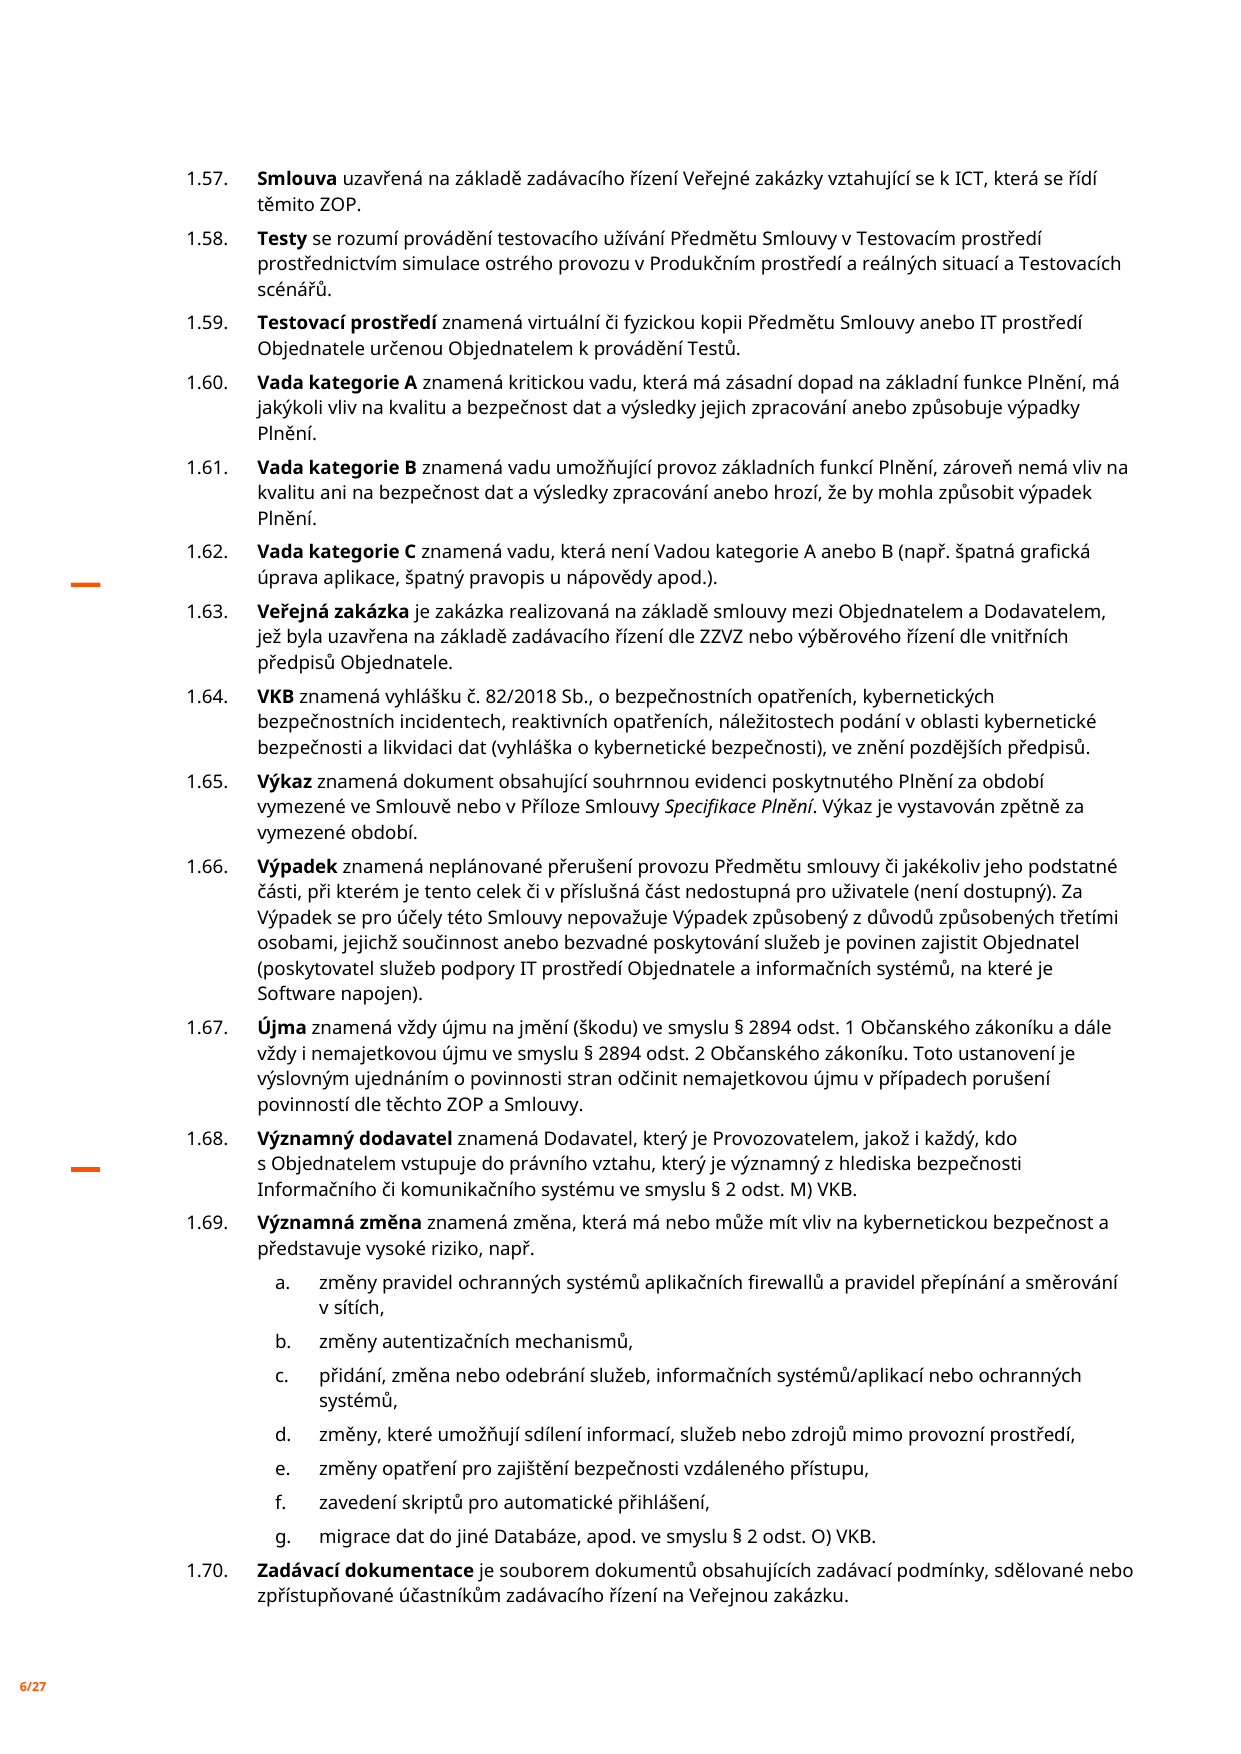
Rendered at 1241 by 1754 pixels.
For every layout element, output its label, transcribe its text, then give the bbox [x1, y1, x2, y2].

text Smlouva uzavřená na základě zadávacího řízení Veřejné zakázky vztahující se k ICT, která se řídí těmito ZOP. [186, 165, 1134, 216]
text Významná změna znamená změna, která má nebo může mít vliv na kybernetickou bezpečnost a představuje vysoké riziko, např. [186, 1210, 1134, 1261]
text Zadávací dokumentace je souborem dokumentů obsahujících zadávací podmínky, sdělované nebo zpřístupňované účastníkům zadávacího řízení na Veřejnou zakázku. [186, 1557, 1134, 1608]
list přidání, změna nebo odebrání služeb, informačních systémů/aplikací nebo ochranných systémů, [275, 1362, 1134, 1413]
list změny opatření pro zajištění bezpečnosti vzdáleného přístupu, [275, 1456, 1134, 1481]
list zavedení skriptů pro automatické přihlášení, [275, 1489, 1134, 1515]
list změny, které umožňují sdílení informací, služeb nebo zdrojů mimo provozní prostředí, [275, 1422, 1134, 1447]
list migrace dat do jiné Databáze, apod. ve smyslu § 2 odst. O) VKB. [275, 1523, 1134, 1549]
text Vada kategorie B znamená vadu umožňující provoz základních funkcí Plnění, zároveň nemá vliv na kvalitu ani na bezpečnost dat a výsledky zpracování anebo hrozí, že by mohla způsobit výpadek Plnění. [186, 454, 1134, 531]
text Významný dodavatel znamená Dodavatel, který je Provozovatelem, jakož i každý, kdo s Objednatelem vstupuje do právního vztahu, který je významný z hlediska bezpečnosti Informačního či komunikačního systému ve smyslu § 2 odst. M) VKB. [186, 1125, 1134, 1201]
text Veřejná zakázka je zakázka realizovaná na základě smlouvy mezi Objednatelem a Dodavatelem, jež byla uzavřena na základě zadávacího řízení dle ZZVZ nebo výběrového řízení dle vnitřních předpisů Objednatele. [186, 598, 1134, 675]
text Výpadek znamená neplánované přerušení provozu Předmětu smlouvy či jakékoliv jeho podstatné části, při kterém je tento celek či v příslušná část nedostupná pro uživatele (není dostupný). Za Výpadek se pro účely této Smlouvy nepovažuje Výpadek způsobený z důvodů způsobených třetími osobami, jejichž součinnost anebo bezvadné poskytování služeb je povinen zajistit Objednatel (poskytovatel služeb podpory IT prostředí Objednatele a informačních systémů, na které je Software napojen). [186, 853, 1134, 1006]
list změny pravidel ochranných systémů aplikačních firewallů a pravidel přepínání a směrování v sítích, [275, 1269, 1134, 1320]
text Testovací prostředí znamená virtuální či fyzickou kopii Předmětu Smlouvy anebo IT prostředí Objednatele určenou Objednatelem k provádění Testů. [186, 310, 1134, 361]
list změny autentizačních mechanismů, [275, 1328, 1134, 1354]
text VKB znamená vyhlášku č. 82/2018 Sb., o bezpečnostních opatřeních, kybernetických bezpečnostních incidentech, reaktivních opatřeních, náležitostech podání v oblasti kybernetické bezpečnosti a likvidaci dat (vyhláška o kybernetické bezpečnosti), ve znění pozdějších předpisů. [186, 683, 1134, 760]
text Vada kategorie A znamená kritickou vadu, která má zásadní dopad na základní funkce Plnění, má jakýkoli vliv na kvalitu a bezpečnost dat a výsledky jejich zpracování anebo způsobuje výpadky Plnění. [186, 369, 1134, 446]
text Újma znamená vždy újmu na jmění (škodu) ve smyslu § 2894 odst. 1 Občanského zákoníku a dále vždy i nemajetkovou újmu ve smyslu § 2894 odst. 2 Občanského zákoníku. Toto ustanovení je výslovným ujednáním o povinnosti stran odčinit nemajetkovou újmu v případech porušení povinností dle těchto ZOP a Smlouvy. [186, 1014, 1134, 1116]
text Výkaz znamená dokument obsahující souhrnnou evidenci poskytnutého Plnění za období vymezené ve Smlouvě nebo v Příloze Smlouvy Specifikace Plnění. Výkaz je vystavován zpětně za vymezené období. [186, 768, 1134, 844]
text Testy se rozumí provádění testovacího užívání Předmětu Smlouvy v Testovacím prostředí prostřednictvím simulace ostrého provozu v Produkčním prostředí a reálných situací a Testovacích scénářů. [186, 225, 1134, 301]
text Vada kategorie C znamená vadu, která není Vadou kategorie A anebo B (např. špatná grafická úprava aplikace, špatný pravopis u nápovědy apod.). [186, 539, 1134, 590]
